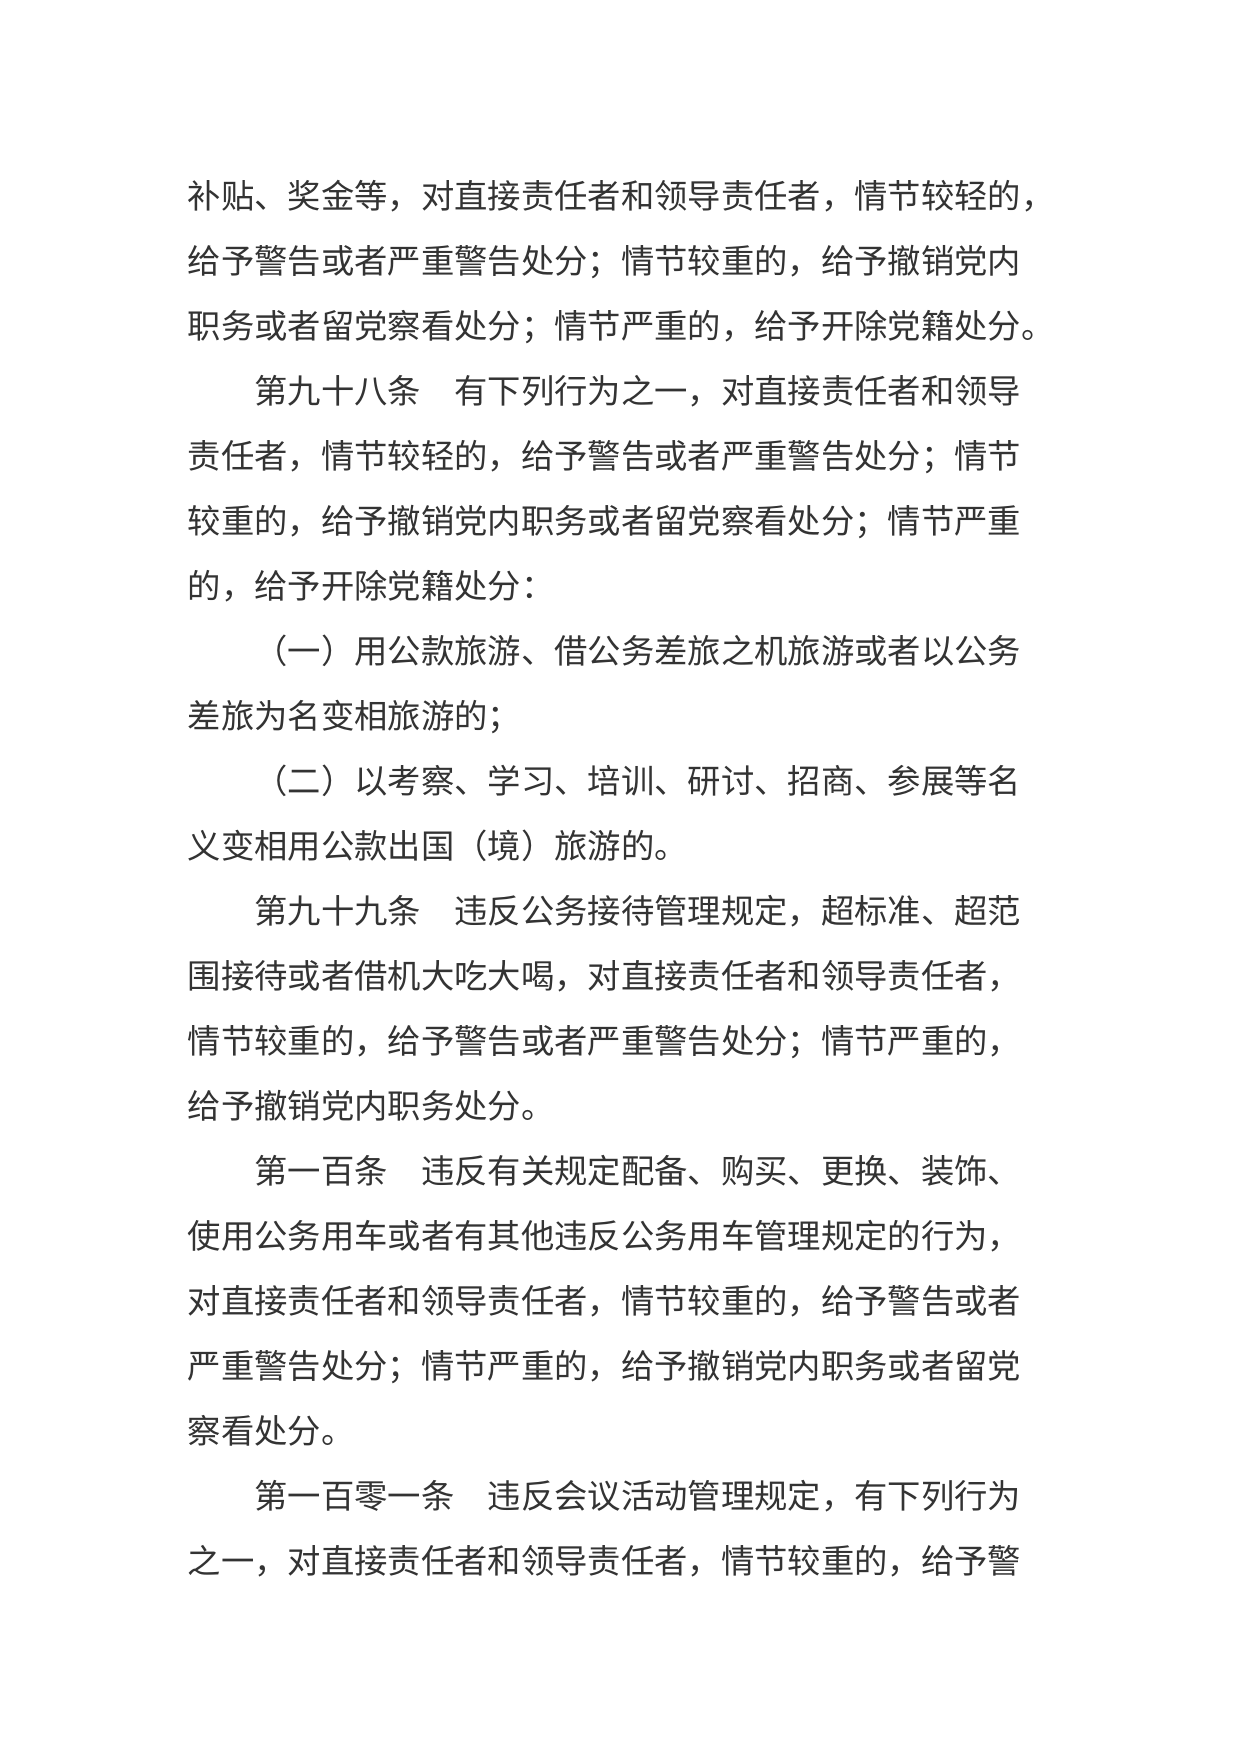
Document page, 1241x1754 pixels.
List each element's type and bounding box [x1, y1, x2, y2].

text [187, 162, 1053, 1592]
